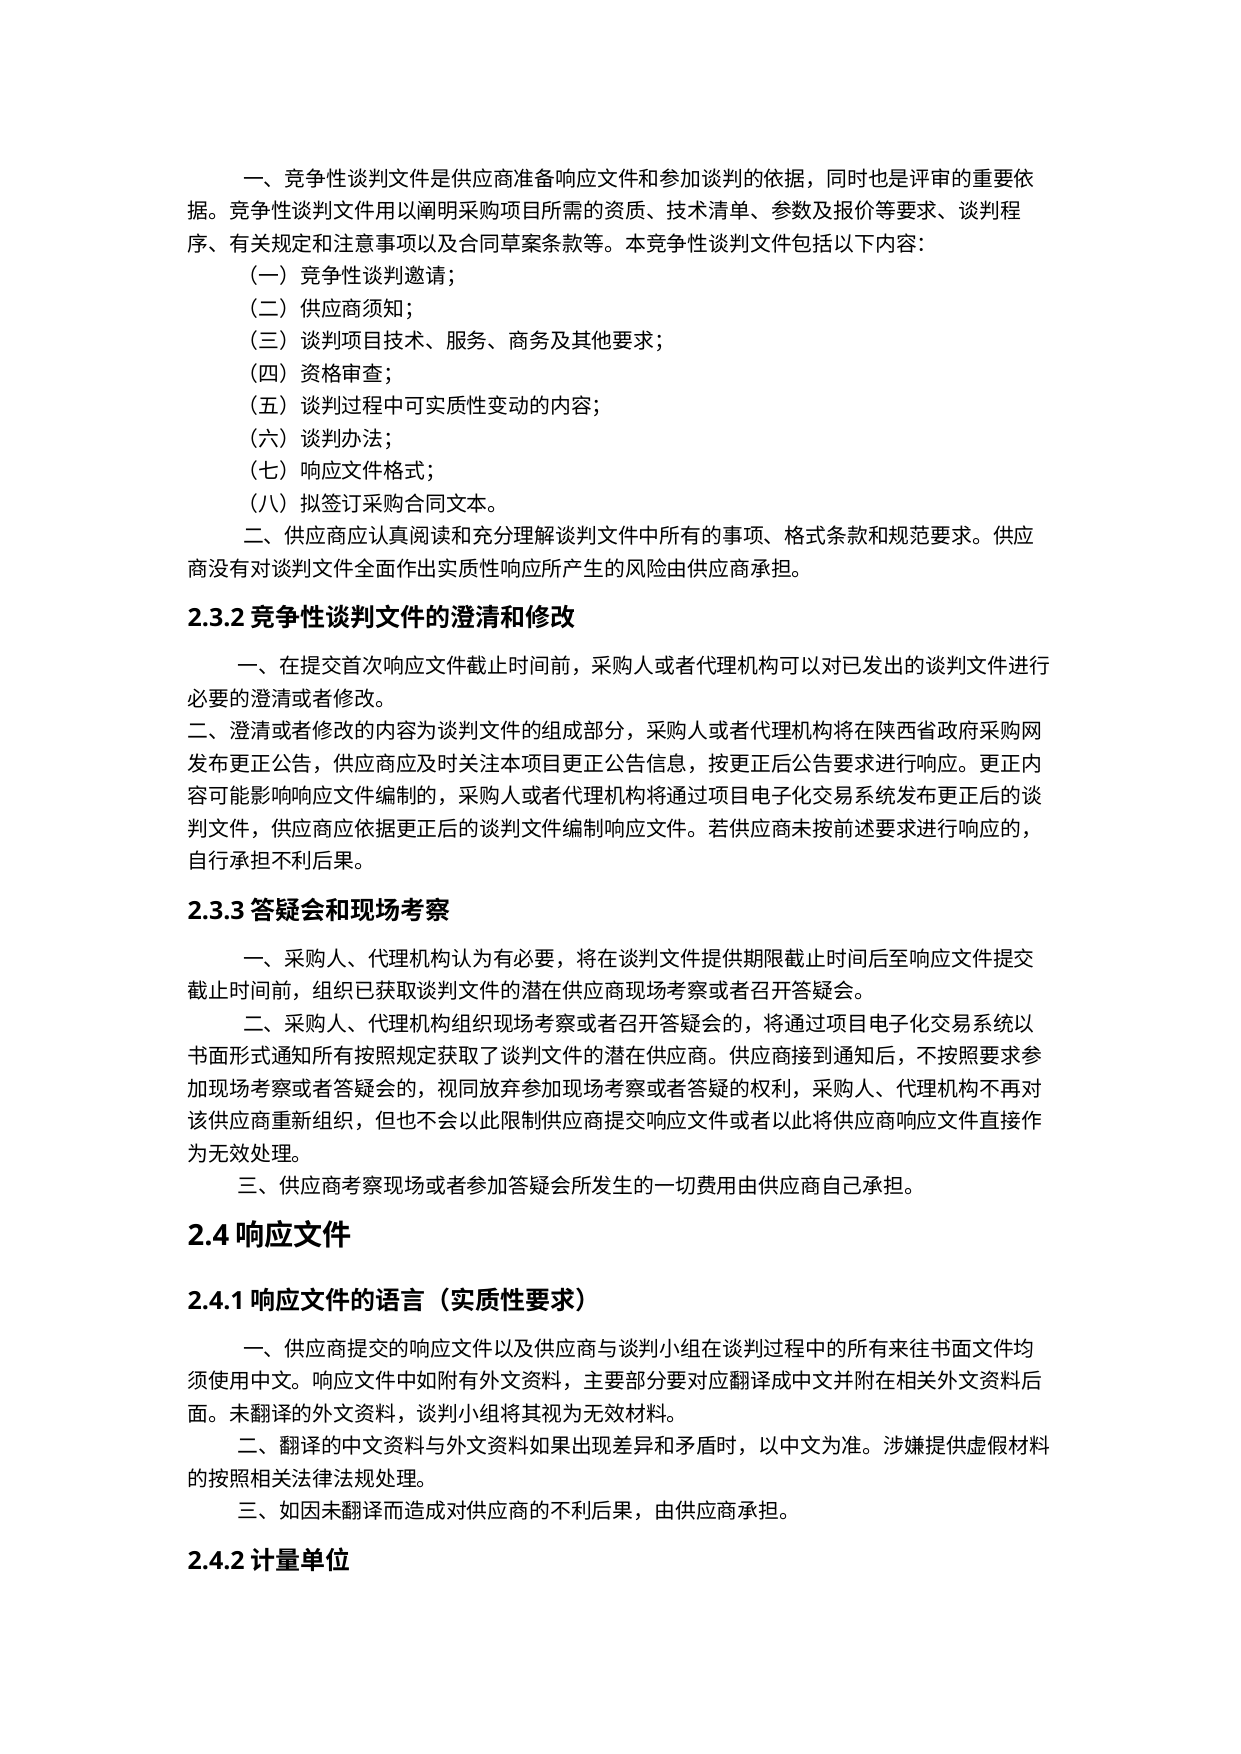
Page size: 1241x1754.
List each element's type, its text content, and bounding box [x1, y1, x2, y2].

text 一、供应商提交的响应文件以及供应商与谈判小组在谈判过程中的所有来往书面文件均须使用中文。响应文件中如附有外文资料，主要部分要对应翻译成中文并附在相关外文资料后面。未翻译的外文资料，谈判小组将其视为无效材料。 [187, 1332, 1053, 1429]
text 2.3.2竞争性谈判文件的澄清和修改 [187, 584, 1053, 649]
text 2.4响应文件 [187, 1202, 1053, 1267]
text 二、采购人、代理机构组织现场考察或者召开答疑会的，将通过项目电子化交易系统以书面形式通知所有按照规定获取了谈判文件的潜在供应商。供应商接到通知后，不按照要求参加现场考察或者答疑会的，视同放弃参加现场考察或者答疑的权利，采购人、代理机构不再对该供应商重新组织，但也不会以此限制供应商提交响应文件或者以此将供应商响应文件直接作为无效处理。 [187, 1007, 1053, 1169]
text 2.4.1响应文件的语言（实质性要求） [187, 1267, 1053, 1332]
text （七）响应文件格式； [187, 454, 1053, 487]
text （四）资格审查； [187, 357, 1053, 389]
text 一、在提交首次响应文件截止时间前，采购人或者代理机构可以对已发出的谈判文件进行必要的澄清或者修改。 [187, 649, 1053, 714]
text 二、澄清或者修改的内容为谈判文件的组成部分，采购人或者代理机构将在陕西省政府采购网发布更正公告，供应商应及时关注本项目更正公告信息，按更正后公告要求进行响应。更正内容可能影响响应文件编制的，采购人或者代理机构将通过项目电子化交易系统发布更正后的谈判文件，供应商应依据更正后的谈判文件编制响应文件。若供应商未按前述要求进行响应的，自行承担不利后果。 [187, 714, 1053, 877]
text （六）谈判办法； [187, 422, 1053, 454]
text 2.3.3答疑会和现场考察 [187, 877, 1053, 942]
text 二、翻译的中文资料与外文资料如果出现差异和矛盾时，以中文为准。涉嫌提供虚假材料的按照相关法律法规处理。 [187, 1429, 1053, 1494]
text 2.4.2计量单位 [187, 1527, 1053, 1592]
text （三）谈判项目技术、服务、商务及其他要求； [187, 324, 1053, 357]
text 一、采购人、代理机构认为有必要，将在谈判文件提供期限截止时间后至响应文件提交截止时间前，组织已获取谈判文件的潜在供应商现场考察或者召开答疑会。 [187, 942, 1053, 1007]
text （一）竞争性谈判邀请； [187, 259, 1053, 292]
text （五）谈判过程中可实质性变动的内容； [187, 389, 1053, 422]
text 一、竞争性谈判文件是供应商准备响应文件和参加谈判的依据，同时也是评审的重要依据。竞争性谈判文件用以阐明采购项目所需的资质、技术清单、参数及报价等要求、谈判程序、有关规定和注意事项以及合同草案条款等。本竞争性谈判文件包括以下内容： [187, 162, 1053, 259]
text 三、如因未翻译而造成对供应商的不利后果，由供应商承担。 [187, 1494, 1053, 1527]
text （八）拟签订采购合同文本。 [187, 487, 1053, 519]
text 三、供应商考察现场或者参加答疑会所发生的一切费用由供应商自己承担。 [187, 1169, 1053, 1202]
text （二）供应商须知； [187, 292, 1053, 324]
text 二、供应商应认真阅读和充分理解谈判文件中所有的事项、格式条款和规范要求。供应商没有对谈判文件全面作出实质性响应所产生的风险由供应商承担。 [187, 519, 1053, 584]
